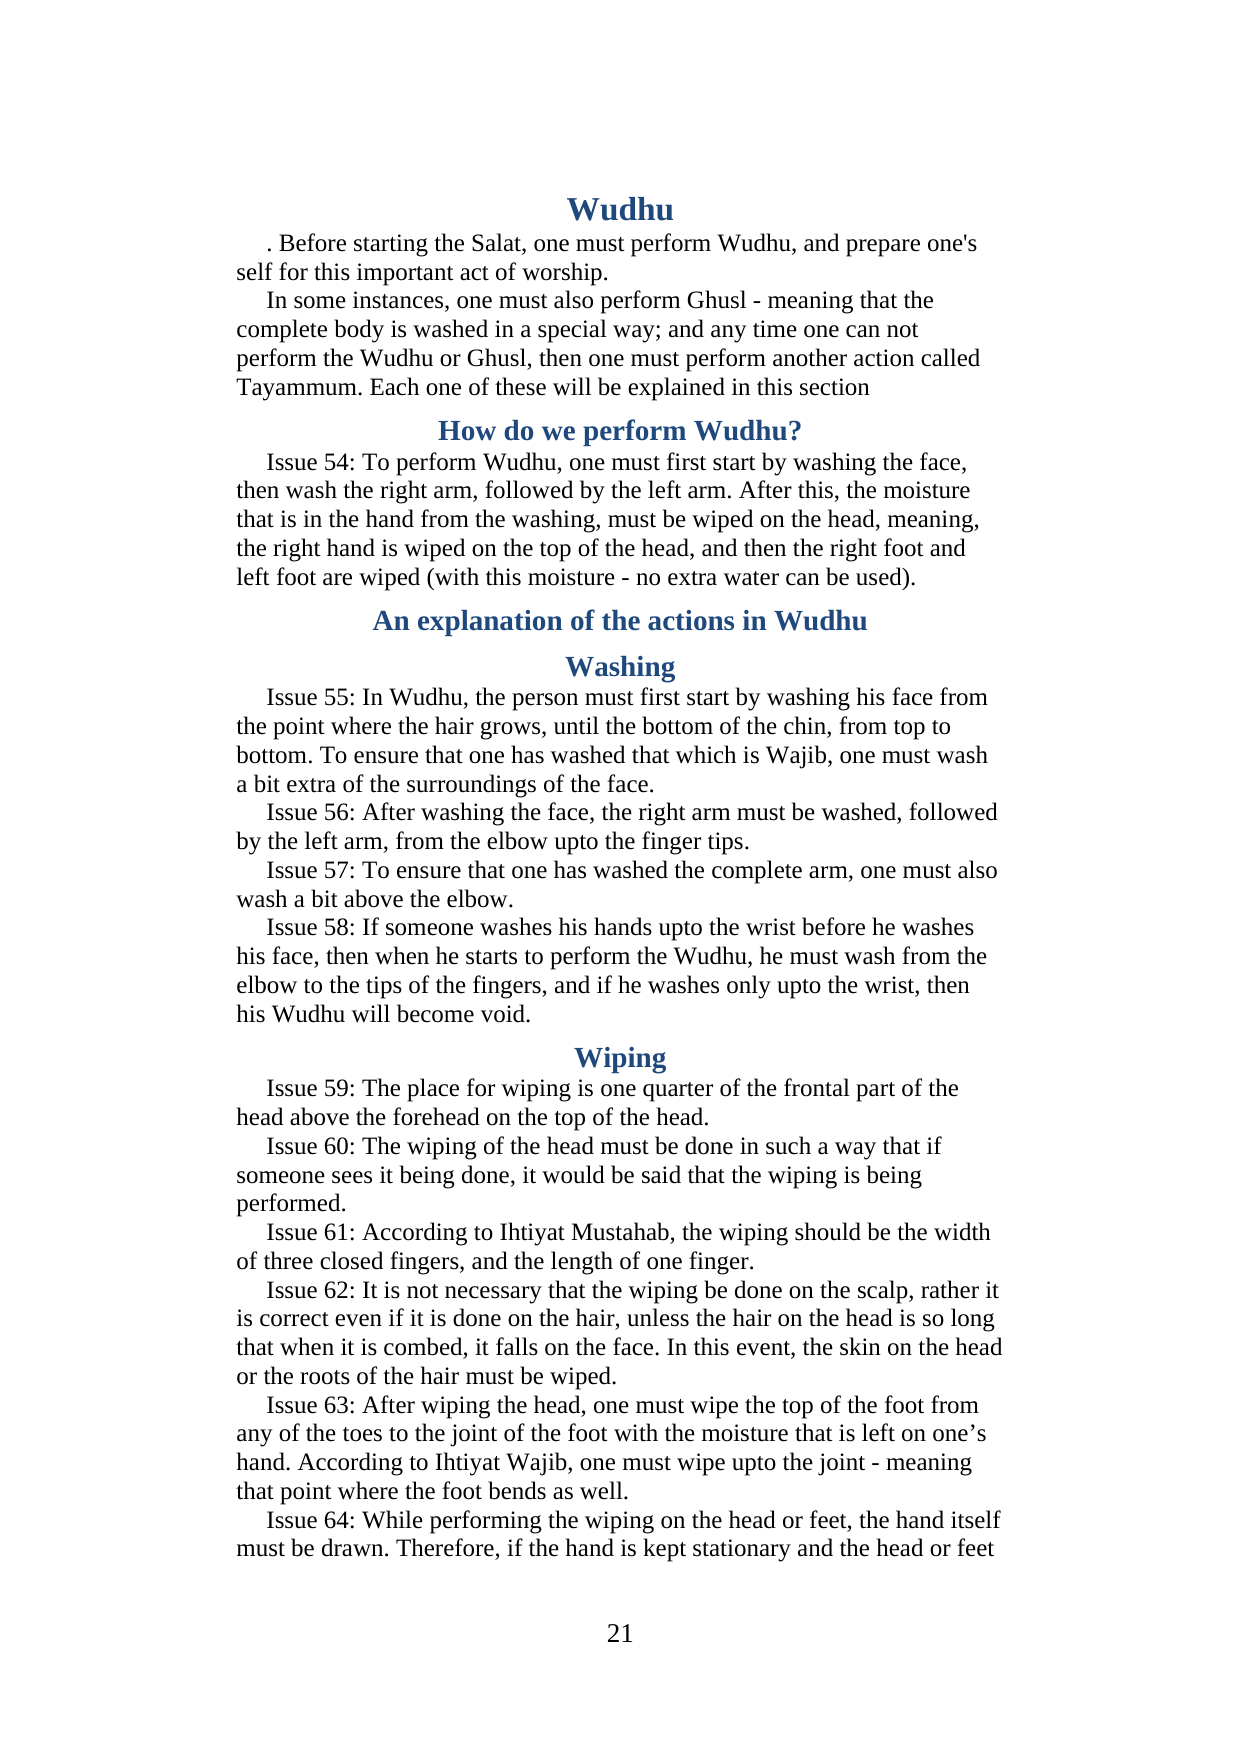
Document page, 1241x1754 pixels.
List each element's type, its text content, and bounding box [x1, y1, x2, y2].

text Issue 57: To ensure that one has washed the complete arm, one must also wash a bit above the elbow. [236, 855, 1004, 912]
text Issue 61: According to Ihtiyat Mustahab, the wiping should be the width of three closed fingers, and the length of one finger. [236, 1217, 1004, 1275]
subtitle How do we perform Wudhu? [236, 413, 1004, 447]
subtitle Washing [236, 649, 1004, 682]
subtitle Wudhu [236, 190, 1004, 228]
text Issue 58: If someone washes his hands upto the wrist before he washes his face, then when he starts to perform the Wudhu, he must wash from the elbow to the tips of the fingers, and if he washes only upto the wrist, then his Wudhu will become void. [236, 912, 1004, 1027]
subtitle Wiping [236, 1040, 1004, 1073]
subtitle An explanation of the actions in Wudhu [236, 603, 1004, 636]
text Issue 55: In Wudhu, the person must first start by washing his face from the point where the hair grows, until the bottom of the chin, from top to bottom. To ensure that one has washed that which is Wajib, one must wash a bit extra of the surroundings of the face. [236, 682, 1004, 797]
text Issue 60: The wiping of the head must be done in such a way that if someone sees it being done, it would be said that the wiping is being performed. [236, 1131, 1004, 1217]
text Issue 59: The place for wiping is one quarter of the frontal part of the head above the forehead on the top of the head. [236, 1073, 1004, 1131]
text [236, 1505, 1004, 1562]
text . Before starting the Salat, one must perform Wudhu, and prepare one's self for this important act of worship. [236, 228, 1004, 286]
text Issue 54: To perform Wudhu, one must first start by washing the face, then wash the right arm, followed by the left arm. After this, the moisture that is in the hand from the washing, must be wiped on the head, meaning, the right hand is wiped on the top of the head, and then the right foot and left foot are wiped (with this moisture - no extra water can be used). [236, 447, 1004, 590]
text Issue 62: It is not necessary that the wiping be done on the scalp, rather it is correct even if it is done on the hair, unless the hair on the head is so long that when it is combed, it falls on the face. In this event, the skin on the head or the roots of the hair must be wiped. [236, 1275, 1004, 1390]
text Issue 56: After washing the face, the right arm must be washed, followed by the left arm, from the elbow upto the finger tips. [236, 797, 1004, 855]
text In some instances, one must also perform Ghusl - meaning that the complete body is washed in a special way; and any time one can not perform the Wudhu or Ghusl, then one must perform another action called Tayammum. Each one of these will be explained in this section [236, 286, 1004, 401]
text Issue 63: After wiping the head, one must wipe the top of the foot from any of the toes to the joint of the foot with the moisture that is left on one’s hand. According to Ihtiyat Wajib, one must wipe upto the joint - meaning that point where the foot bends as well. [236, 1390, 1004, 1505]
